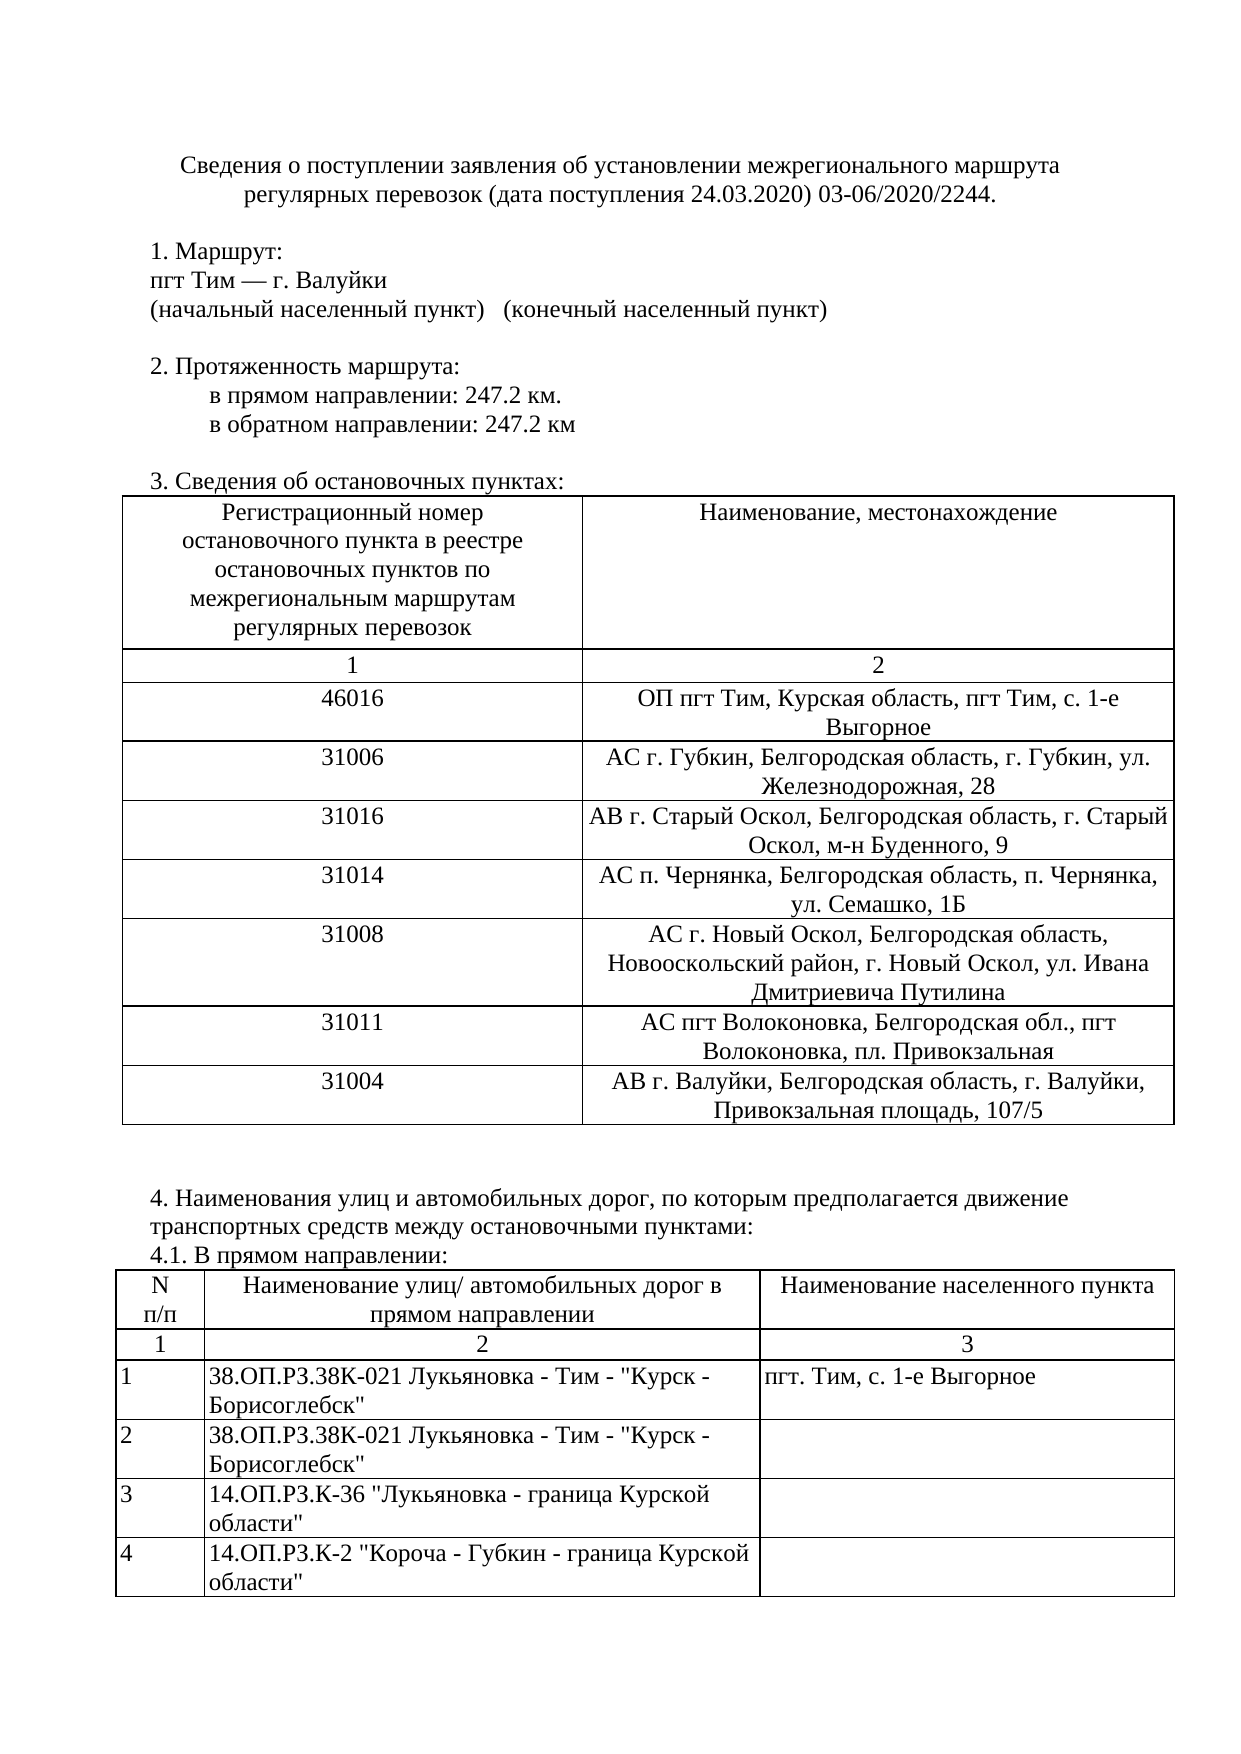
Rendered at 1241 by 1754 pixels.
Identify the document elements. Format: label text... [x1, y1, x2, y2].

table_cell 14.ОП.РЗ.К-36 "Лукьяновка - граница Курской области" [205, 1479, 759, 1537]
text 4. Наименования улиц и автомобильных дорог, по которым предполагается движение транспортных средств между остановочными пунктами: [150, 1183, 1090, 1240]
table_cell 38.ОП.РЗ.38К-021 Лукьяновка - Тим - "Курск - Борисоглебск" [205, 1420, 759, 1477]
table_cell 31016 [123, 801, 582, 858]
table_cell 1 [123, 650, 582, 681]
table_cell 46016 [123, 683, 582, 740]
text 4.1. В прямом направлении: [150, 1240, 1090, 1269]
table_cell [761, 1420, 1174, 1477]
text в обратном направлении: 247.2 км [150, 409, 1090, 437]
table_cell 31006 [123, 742, 582, 799]
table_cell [205, 1538, 759, 1596]
table_cell АС п. Чернянка, Белгородская область, п. Чернянка, ул. Семашко, 1Б [583, 860, 1173, 918]
table_cell 2 [117, 1420, 204, 1477]
table_cell [761, 1479, 1174, 1537]
table_cell 2 [583, 650, 1173, 681]
table_header Наименование улиц/ автомобильных дорог в прямом направлении [205, 1271, 759, 1328]
text 2. Протяженность маршрута: [150, 351, 1090, 380]
text 1. Маршрут: [150, 236, 1090, 265]
table_cell 4 [117, 1538, 204, 1596]
table_cell 1 [117, 1361, 204, 1418]
table_cell 38.ОП.РЗ.38К-021 Лукьяновка - Тим - "Курск - Борисоглебск" [205, 1361, 759, 1418]
table_cell 31014 [123, 860, 582, 918]
table_cell АС г. Губкин, Белгородская область, г. Губкин, ул. Железнодорожная, 28 [583, 742, 1173, 799]
table_cell АВ г. Старый Оскол, Белгородская область, г. Старый Оскол, м-н Буденного, 9 [583, 801, 1173, 858]
table_cell 31011 [123, 1007, 582, 1064]
table_cell [761, 1538, 1174, 1596]
text Сведения о поступлении заявления об установлении межрегионального маршрута регулярных перевозок (дата поступления 24.03.2020) 03-06/2020/2244. [150, 150, 1090, 207]
text (начальный населенный пункт) (конечный населенный пункт) [150, 294, 1090, 322]
table_cell 3 [117, 1479, 204, 1537]
table_cell 2 [205, 1330, 759, 1359]
table_header Наименование населенного пункта [761, 1271, 1174, 1328]
table_cell ОП пгт Тим, Курская область, пгт Тим, с. 1-е Выгорное [583, 683, 1173, 740]
table_header N п/п [117, 1271, 204, 1328]
text 3. Сведения об остановочных пунктах: [150, 466, 1090, 495]
table_cell 1 [117, 1330, 204, 1359]
table_header Наименование, местонахождение [583, 497, 1173, 648]
table_cell 31004 [123, 1066, 582, 1123]
text в прямом направлении: 247.2 км. [150, 380, 1090, 409]
table_header Регистрационный номер остановочного пункта в реестре остановочных пунктов по межрегиональным маршрутам регулярных перевозок [123, 497, 582, 648]
table_cell АС г. Новый Оскол, Белгородская область, Новооскольский район, г. Новый Оскол, ул. Ивана Дмитриевича Путилина [583, 919, 1173, 1005]
table_cell АС пгт Волоконовка, Белгородская обл., пгт Волоконовка, пл. Привокзальная [583, 1007, 1173, 1064]
text пгт Тим — г. Валуйки [150, 265, 1090, 294]
table_cell 31008 [123, 919, 582, 1005]
table_cell АВ г. Валуйки, Белгородская область, г. Валуйки, Привокзальная площадь, 107/5 [583, 1066, 1173, 1123]
table_cell пгт. Тим, с. 1-е Выгорное [761, 1361, 1174, 1418]
table_cell 3 [761, 1330, 1174, 1359]
